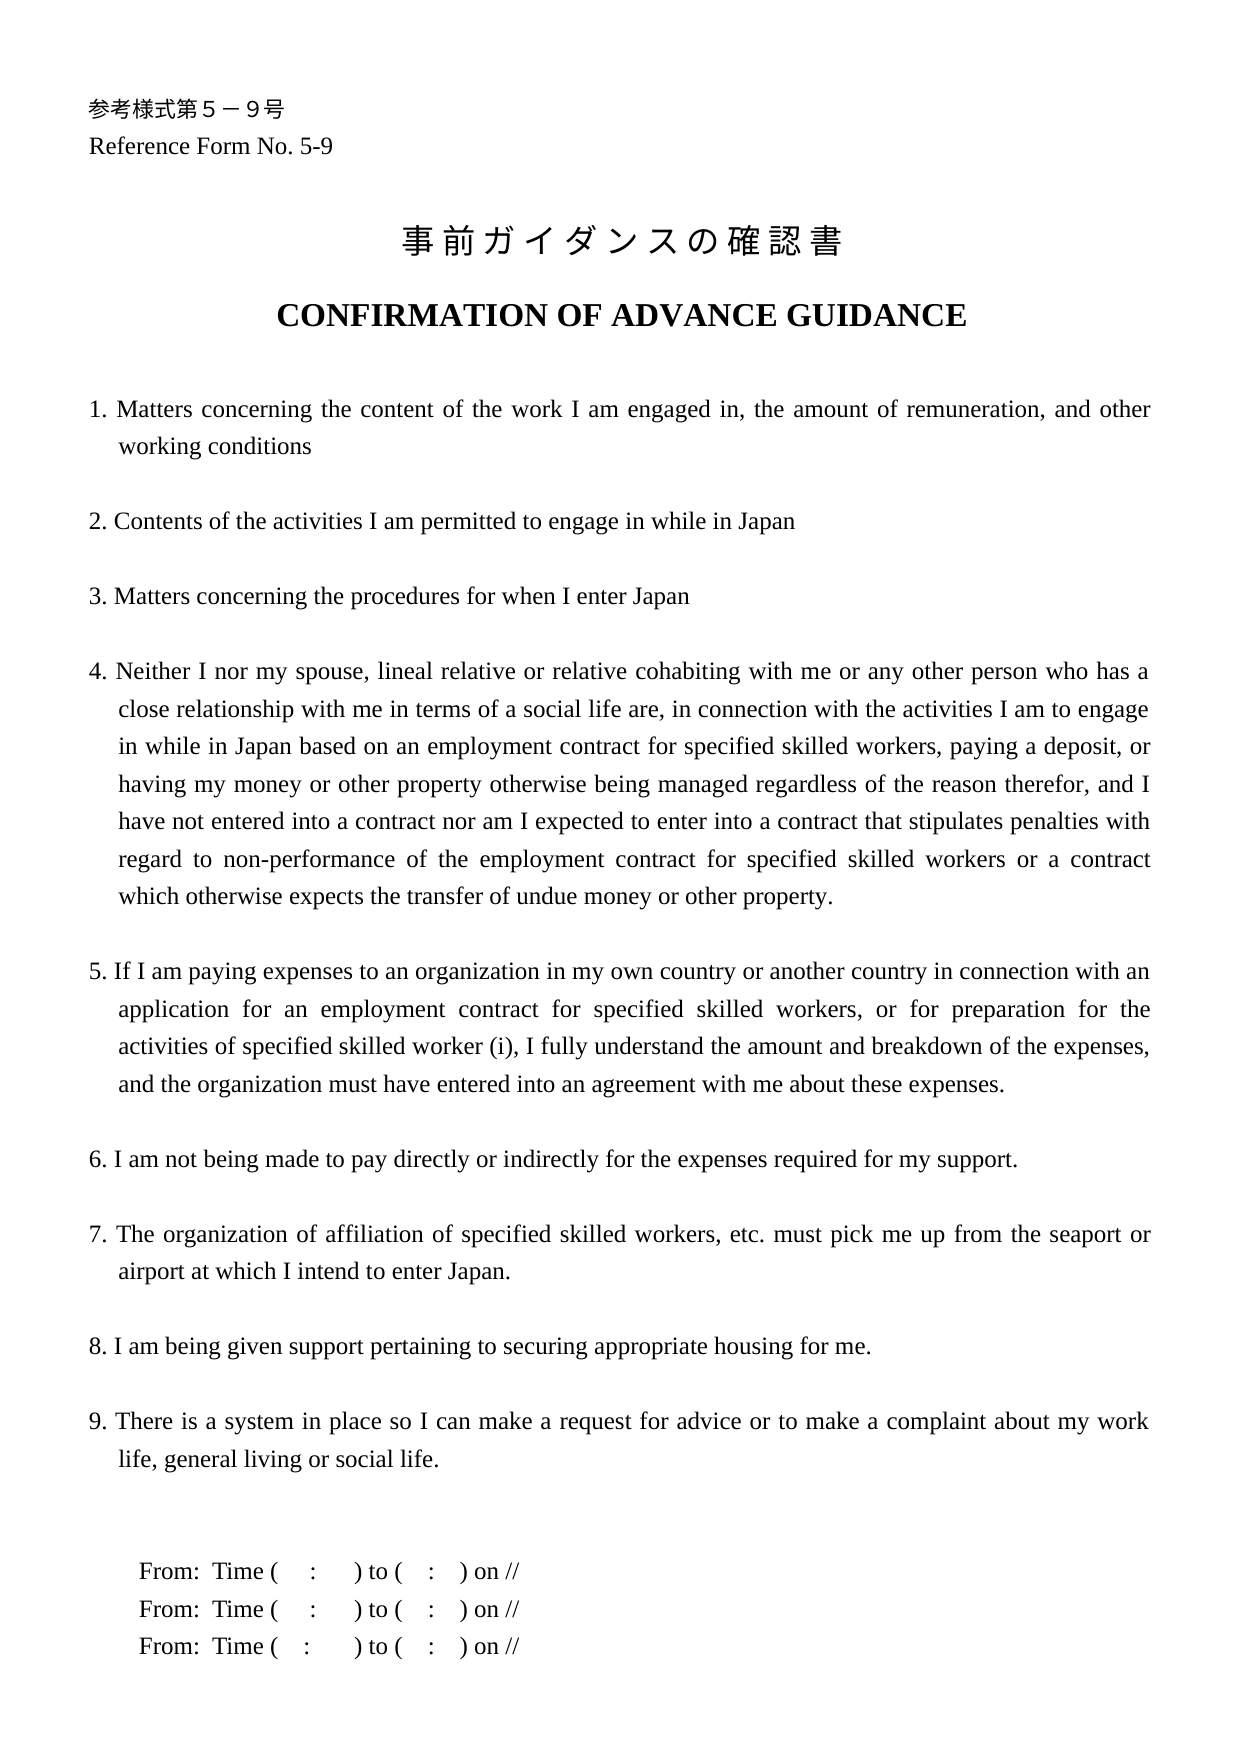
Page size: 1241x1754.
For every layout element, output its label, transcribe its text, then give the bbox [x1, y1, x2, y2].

text Reference Form No. 5-9 [89, 127, 1133, 164]
text 6. I am not being made to pay directly or indirectly for the expenses required for my support. [89, 1139, 1152, 1177]
text 参考様式第５－９号 [89, 89, 1152, 127]
text 5. If I am paying expenses to an organization in my own country or another country in connection with an application for an employment contract for specified skilled workers, or for preparation for the activities of specified skilled worker (i), I fully understand the amount and breakdown of the expenses, and the organization must have entered into an agreement with me about these expenses. [89, 952, 1152, 1102]
text CONFIRMATION OF ADVANCE GUIDANCE [89, 277, 1155, 352]
text 1. Matters concerning the content of the work I am engaged in, the amount of remuneration, and other working conditions [89, 389, 1152, 464]
text 3. Matters concerning the procedures for when I enter Japan [89, 577, 1152, 614]
text 4. Neither I nor my spouse, lineal relative or relative cohabiting with me or any other person who has a close relationship with me in terms of a social life are, in connection with the activities I am to engage in while in Japan based on an employment contract for specified skilled workers, paying a deposit, or having my money or other property otherwise being managed regardless of the reason therefor, and I have not entered into a contract nor am I expected to enter into a contract that stipulates penalties with regard to non-performance of the employment contract for specified skilled workers or a contract which otherwise expects the transfer of undue money or other property. [89, 652, 1152, 914]
text 7. The organization of affiliation of specified skilled workers, etc. must pick me up from the seaport or airport at which I intend to enter Japan. [89, 1214, 1152, 1289]
text From: Time ( : ) to ( : ) on // [89, 1589, 1152, 1627]
text 事 前 ガ イ ダ ン ス の 確 認 書 [89, 202, 1155, 277]
text From: Time ( : ) to ( : ) on // [89, 1627, 1152, 1664]
text 8. I am being given support pertaining to securing appropriate housing for me. [89, 1327, 1152, 1364]
text 9. There is a system in place so I can make a request for advice or to make a complaint about my work life, general living or social life. [89, 1402, 1152, 1477]
text 2. Contents of the activities I am permitted to engage in while in Japan [89, 502, 1152, 539]
text From: Time ( : ) to ( : ) on // [89, 1552, 1152, 1589]
